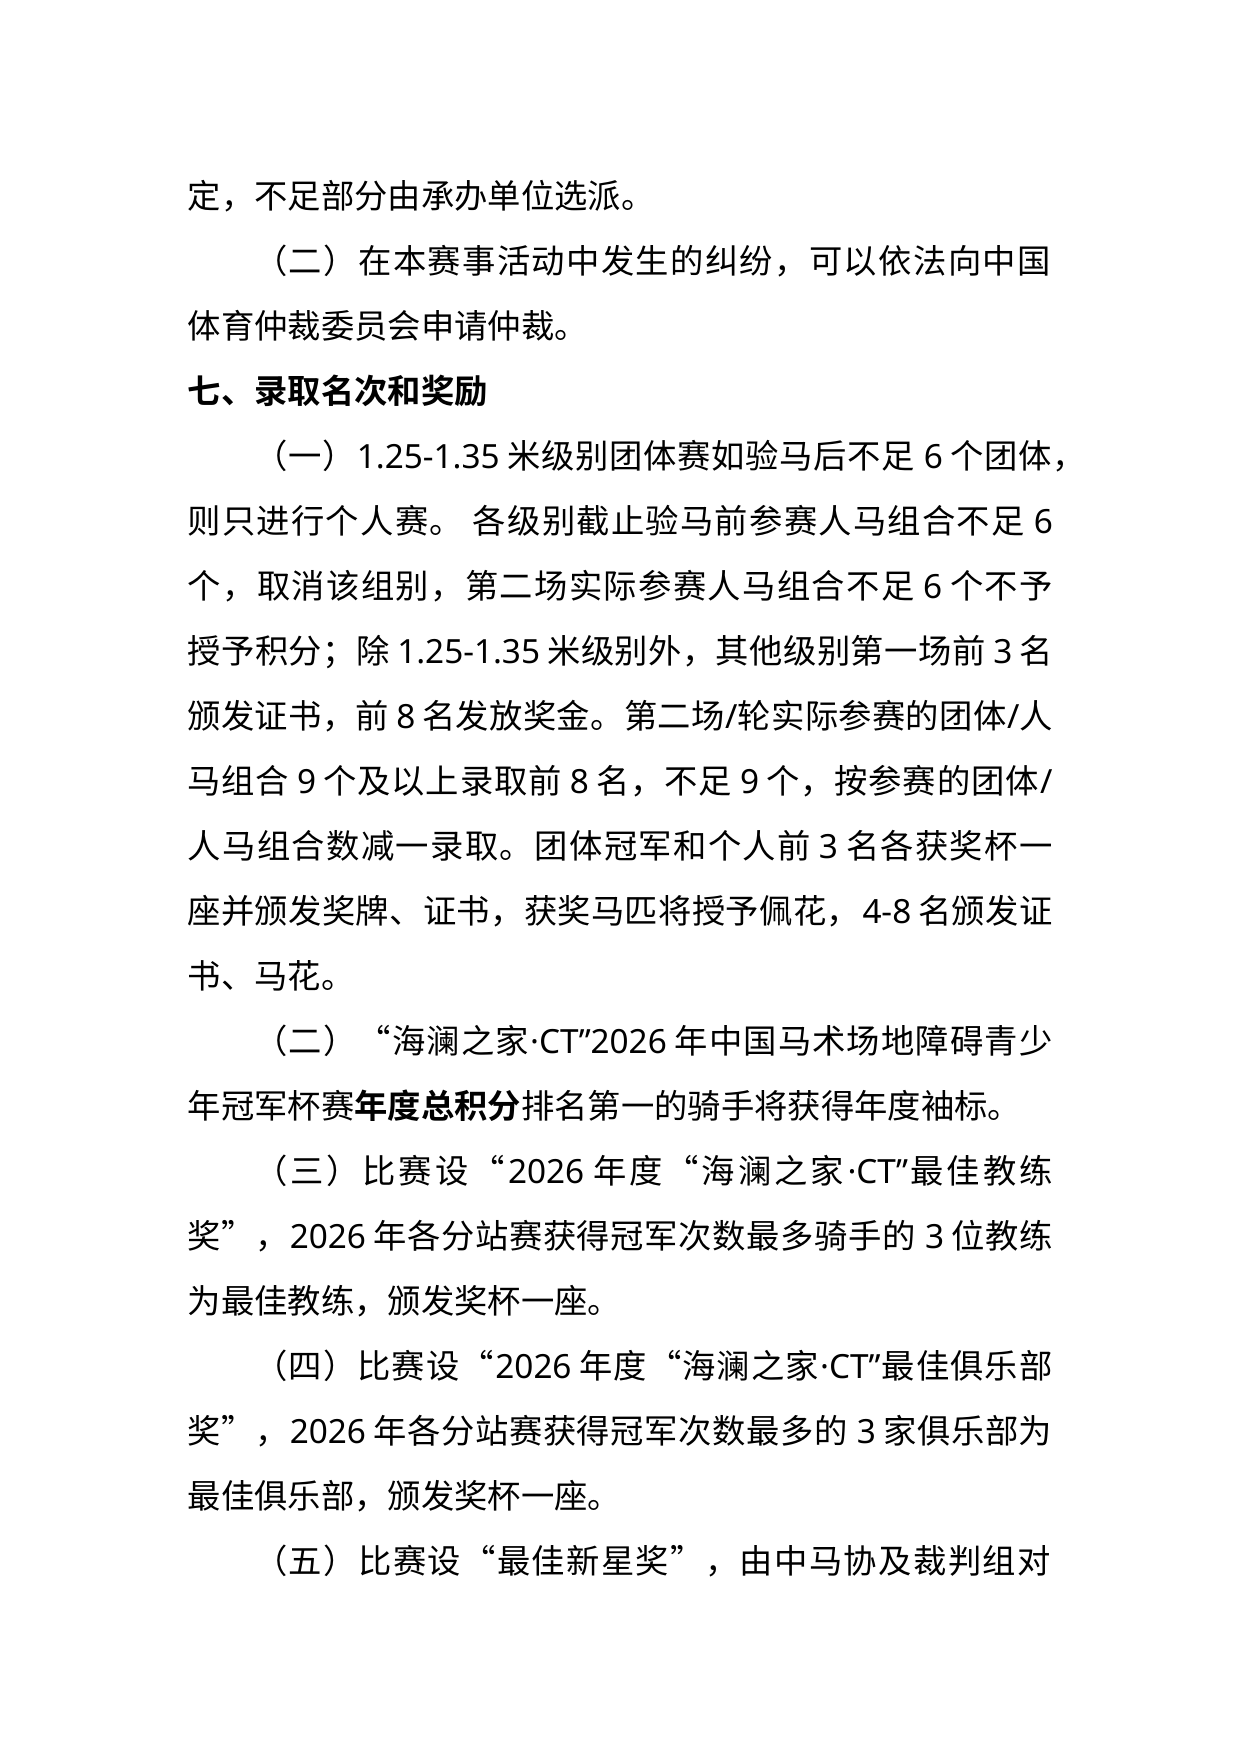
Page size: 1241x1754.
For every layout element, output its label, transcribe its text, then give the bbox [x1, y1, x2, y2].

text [187, 162, 1053, 227]
text （二）在本赛事活动中发生的纠纷，可以依法向中国体育仲裁委员会申请仲裁。 [187, 227, 1053, 357]
text 七、录取名次和奖励 [187, 357, 1053, 422]
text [187, 1527, 1053, 1592]
text （一）1.25-1.35米级别团体赛如验马后不足6个团体，则只进行个人赛。 各级别截止验马前参赛人马组合不足6个，取消该组别，第二场实际参赛人马组合不足6个不予授予积分；除1.25-1.35米级别外，其他级别第一场前3名颁发证书，前8名发放奖金。第二场/轮实际参赛的团体/人马组合9个及以上录取前8名，不足9个，按参赛的团体/人马组合数减一录取。团体冠军和个人前3名各获奖杯一座并颁发奖牌、证书，获奖马匹将授予佩花，4-8名颁发证书、马花。 [187, 422, 1053, 1007]
text （二）“海澜之家·CT”2026年中国马术场地障碍青少年冠军杯赛年度总积分排名第一的骑手将获得年度袖标。 [187, 1007, 1053, 1137]
text （四）比赛设“2026年度“海澜之家·CT”最佳俱乐部奖”，2026年各分站赛获得冠军次数最多的3家俱乐部为最佳俱乐部，颁发奖杯一座。 [187, 1332, 1053, 1527]
text （三）比赛设“2026年度“海澜之家·CT”最佳教练奖”，2026年各分站赛获得冠军次数最多骑手的3位教练为最佳教练，颁发奖杯一座。 [187, 1137, 1053, 1332]
